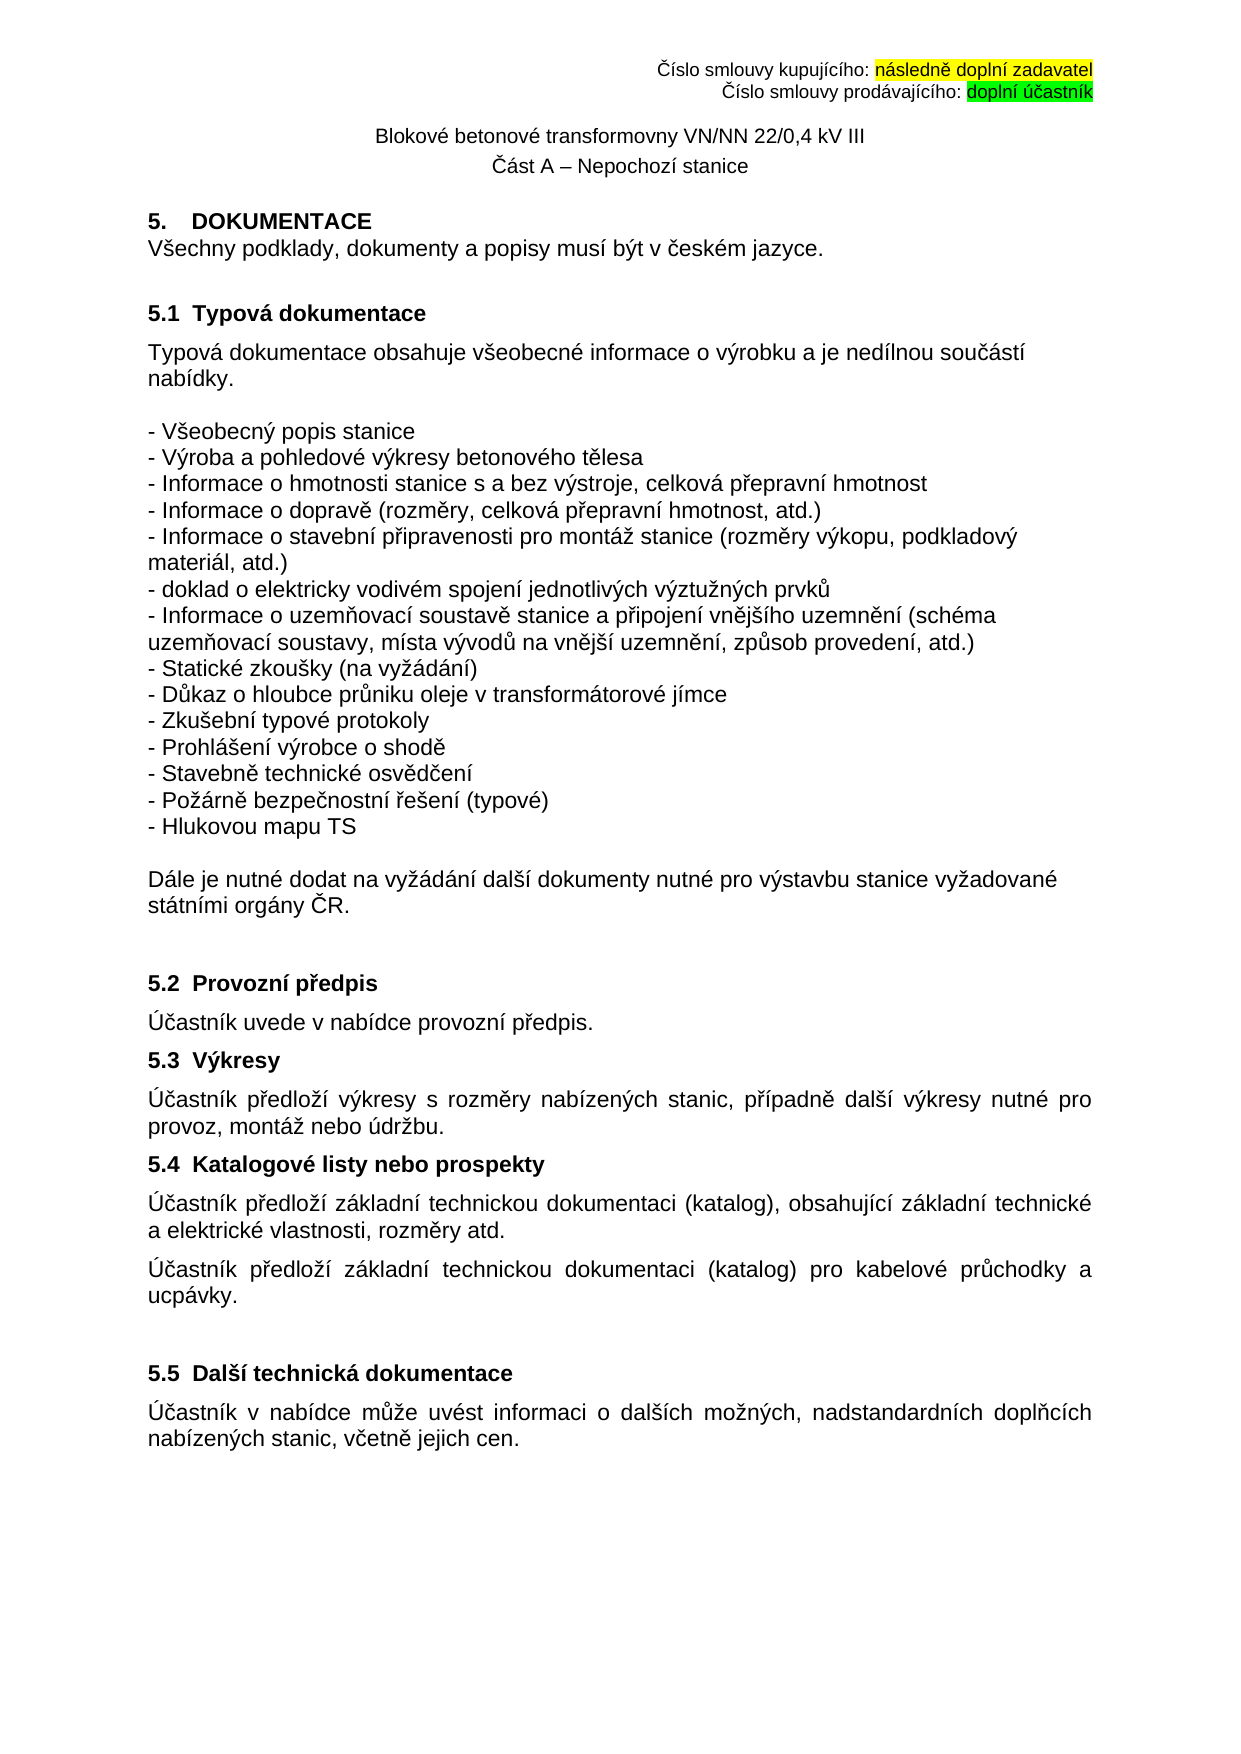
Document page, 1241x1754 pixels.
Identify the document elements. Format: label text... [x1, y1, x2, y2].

text Všechny podklady, dokumenty a popisy musí být v českém jazyce. [148, 234, 1093, 261]
text - Důkaz o hloubce průniku oleje v transformátorové jímce [148, 681, 1093, 707]
text - Prohlášení výrobce o shodě [148, 734, 1093, 760]
list Výkresy [148, 1047, 1093, 1074]
text - Stavebně technické osvědčení [148, 760, 1093, 787]
text - Informace o hmotnosti stanice s a bez výstroje, celková přepravní hmotnost [148, 470, 1093, 497]
text Účastník v nabídce může uvést informaci o dalších možných, nadstandardních doplňcích nabízených stanic, včetně jejich cen. [148, 1398, 1093, 1451]
text Dále je nutné dodat na vyžádání další dokumenty nutné pro výstavbu stanice vyžadované státními orgány ČR. [148, 866, 1093, 918]
list Dokumentace [148, 208, 1093, 234]
text - Statické zkoušky (na vyžádání) [148, 655, 1093, 681]
text Účastník předloží výkresy s rozměry nabízených stanic, případně další výkresy nutné pro provoz, montáž nebo údržbu. [148, 1086, 1093, 1139]
list Typová dokumentace [148, 300, 1093, 326]
text Účastník předloží základní technickou dokumentaci (katalog), obsahující základní technické a elektrické vlastnosti, rozměry atd. [148, 1190, 1093, 1243]
text - Informace o stavební připravenosti pro montáž stanice (rozměry výkopu, podkladový materiál, atd.) [148, 523, 1093, 576]
text - Všeobecný popis stanice [148, 418, 1093, 444]
text - Informace o uzemňovací soustavě stanice a připojení vnějšího uzemnění (schéma uzemňovací soustavy, místa vývodů na vnější uzemnění, způsob provedení, atd.) [148, 602, 1093, 655]
text - Hlukovou mapu TS [148, 813, 1093, 839]
list Další technická dokumentace [148, 1359, 1093, 1386]
text - doklad o elektricky vodivém spojení jednotlivých výztužných prvků [148, 576, 1093, 602]
text - Požárně bezpečnostní řešení (typové) [148, 787, 1093, 813]
text - Zkušební typové protokoly [148, 707, 1093, 734]
text - Výroba a pohledové výkresy betonového tělesa [148, 444, 1093, 470]
list Provozní předpis [148, 970, 1093, 996]
text Typová dokumentace obsahuje všeobecné informace o výrobku a je nedílnou součástí nabídky. [148, 338, 1093, 391]
text - Informace o dopravě (rozměry, celková přepravní hmotnost, atd.) [148, 497, 1093, 523]
list Katalogové listy nebo prospekty [148, 1151, 1093, 1178]
text Účastník uvede v nabídce provozní předpis. [148, 1008, 1093, 1035]
text Účastník předloží základní technickou dokumentaci (katalog) pro kabelové průchodky a ucpávky. [148, 1256, 1093, 1308]
